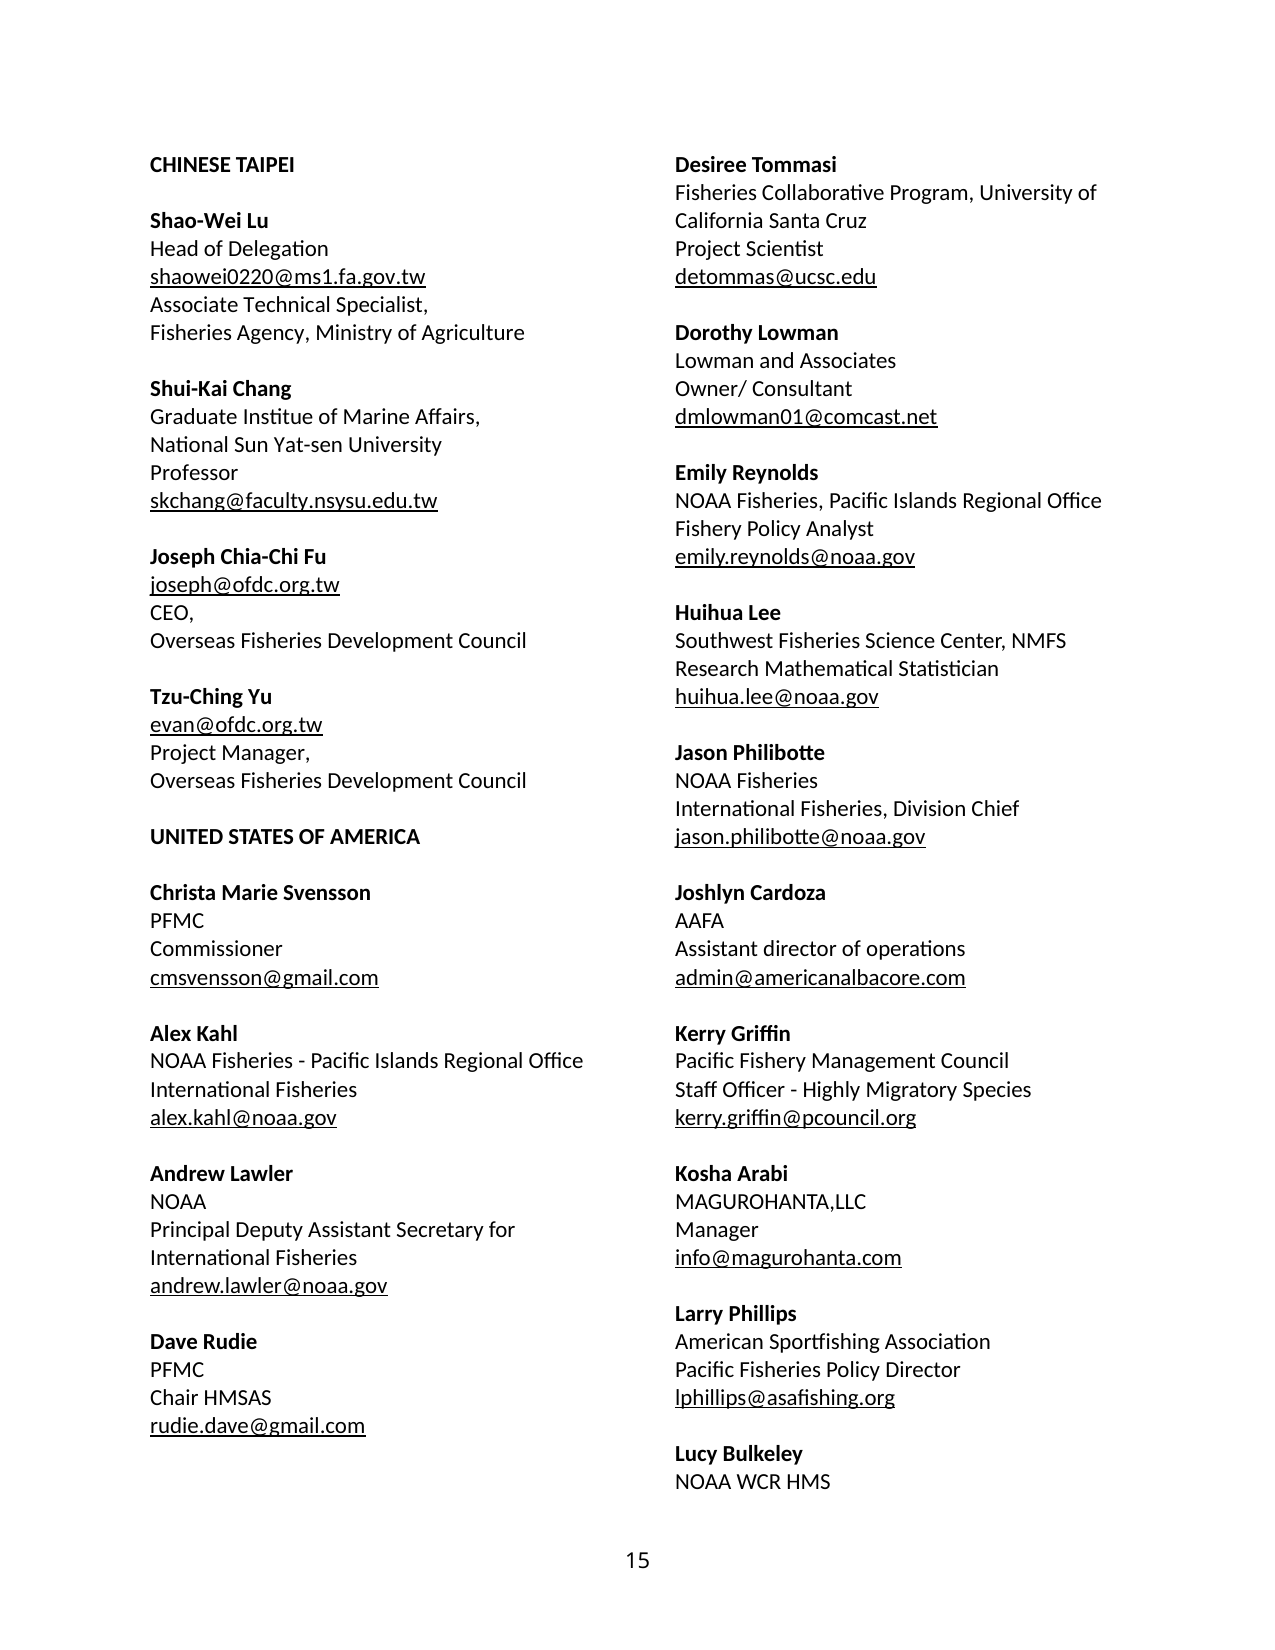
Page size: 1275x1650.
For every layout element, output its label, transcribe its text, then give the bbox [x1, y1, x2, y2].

text Alex Kahl [150, 1019, 600, 1047]
text rudie.dave@gmail.com [150, 1411, 600, 1439]
text Dave Rudie [150, 1327, 600, 1355]
text Lowman and Associates [675, 346, 1125, 374]
text Shao-Wei Lu [150, 206, 600, 234]
text Staff Officer - Highly Migratory Species [675, 1075, 1125, 1103]
text dmlowman01@comcast.net [675, 402, 1125, 430]
text Graduate Institue of Marine Affairs, [150, 402, 600, 430]
text Chair HMSAS [150, 1383, 600, 1411]
text shaowei0220@ms1.fa.gov.tw [150, 262, 600, 290]
text PFMC [150, 907, 600, 934]
text Fishery Policy Analyst [675, 514, 1125, 542]
text Lucy Bulkeley [675, 1439, 1125, 1467]
text NOAA Fisheries [675, 766, 1125, 794]
text Owner/ Consultant [675, 374, 1125, 402]
text admin@americanalbacore.com [675, 963, 1125, 991]
text NOAA Fisheries - Pacific Islands Regional Office [150, 1047, 600, 1075]
text lphillips@asafishing.org [675, 1383, 1125, 1411]
text alex.kahl@noaa.gov [150, 1103, 600, 1131]
text Overseas Fisheries Development Council [150, 626, 600, 654]
text Joshlyn Cardoza [675, 878, 1125, 907]
text AAFA [675, 907, 1125, 934]
text Christa Marie Svensson [150, 878, 600, 907]
text Project Scientist [675, 234, 1125, 262]
text Tzu-Ching Yu [150, 682, 600, 710]
text Emily Reynolds [675, 458, 1125, 486]
text Principal Deputy Assistant Secretary for International Fisheries [150, 1215, 600, 1271]
text Kosha Arabi [675, 1159, 1125, 1187]
text Huihua Lee [675, 598, 1125, 626]
text Pacific Fishery Management Council [675, 1047, 1125, 1075]
text CEO, [150, 598, 600, 626]
text skchang@faculty.nsysu.edu.tw [150, 486, 600, 514]
text kerry.griffin@pcouncil.org [675, 1103, 1125, 1131]
text Pacific Fisheries Policy Director [675, 1355, 1125, 1383]
text Andrew Lawler [150, 1159, 600, 1187]
text huihua.lee@noaa.gov [675, 682, 1125, 710]
text Project Manager, [150, 738, 600, 766]
text National Sun Yat-sen University [150, 430, 600, 458]
text joseph@ofdc.org.tw [150, 570, 600, 598]
text andrew.lawler@noaa.gov [150, 1271, 600, 1299]
text CHINESE TAIPEI [150, 150, 600, 178]
text Research Mathematical Statistician [675, 654, 1125, 682]
text Manager [675, 1215, 1125, 1243]
text Joseph Chia-Chi Fu [150, 542, 600, 570]
text Shui-Kai Chang [150, 374, 600, 402]
text NOAA [150, 1187, 600, 1215]
text NOAA Fisheries, Pacific Islands Regional Office [675, 486, 1125, 514]
text Desiree Tommasi [675, 150, 1125, 178]
text cmsvensson@gmail.com [150, 963, 600, 991]
text Southwest Fisheries Science Center, NMFS [675, 626, 1125, 654]
text Head of Delegation [150, 234, 600, 262]
text PFMC [150, 1355, 600, 1383]
text NOAA WCR HMS [675, 1467, 1125, 1495]
text Assistant director of operations [675, 934, 1125, 963]
text Kerry Griffin [675, 1019, 1125, 1047]
text Fisheries Agency, Ministry of Agriculture [150, 318, 600, 346]
text UNITED STATES OF AMERICA [150, 822, 600, 851]
text Dorothy Lowman [675, 318, 1125, 346]
text Larry Phillips [675, 1299, 1125, 1327]
text International Fisheries, Division Chief [675, 794, 1125, 822]
text jason.philibotte@noaa.gov [675, 822, 1125, 851]
text emily.reynolds@noaa.gov [675, 542, 1125, 570]
text Professor [150, 458, 600, 486]
text Overseas Fisheries Development Council [150, 766, 600, 794]
text Associate Technical Specialist, [150, 290, 600, 318]
text detommas@ucsc.edu [675, 262, 1125, 290]
text International Fisheries [150, 1075, 600, 1103]
text evan@ofdc.org.tw [150, 710, 600, 738]
text Jason Philibotte [675, 738, 1125, 766]
text info@magurohanta.com [675, 1243, 1125, 1271]
text Commissioner [150, 934, 600, 963]
text Fisheries Collaborative Program, University of California Santa Cruz [675, 178, 1125, 234]
text MAGUROHANTA,LLC [675, 1187, 1125, 1215]
text American Sportfishing Association [675, 1327, 1125, 1355]
